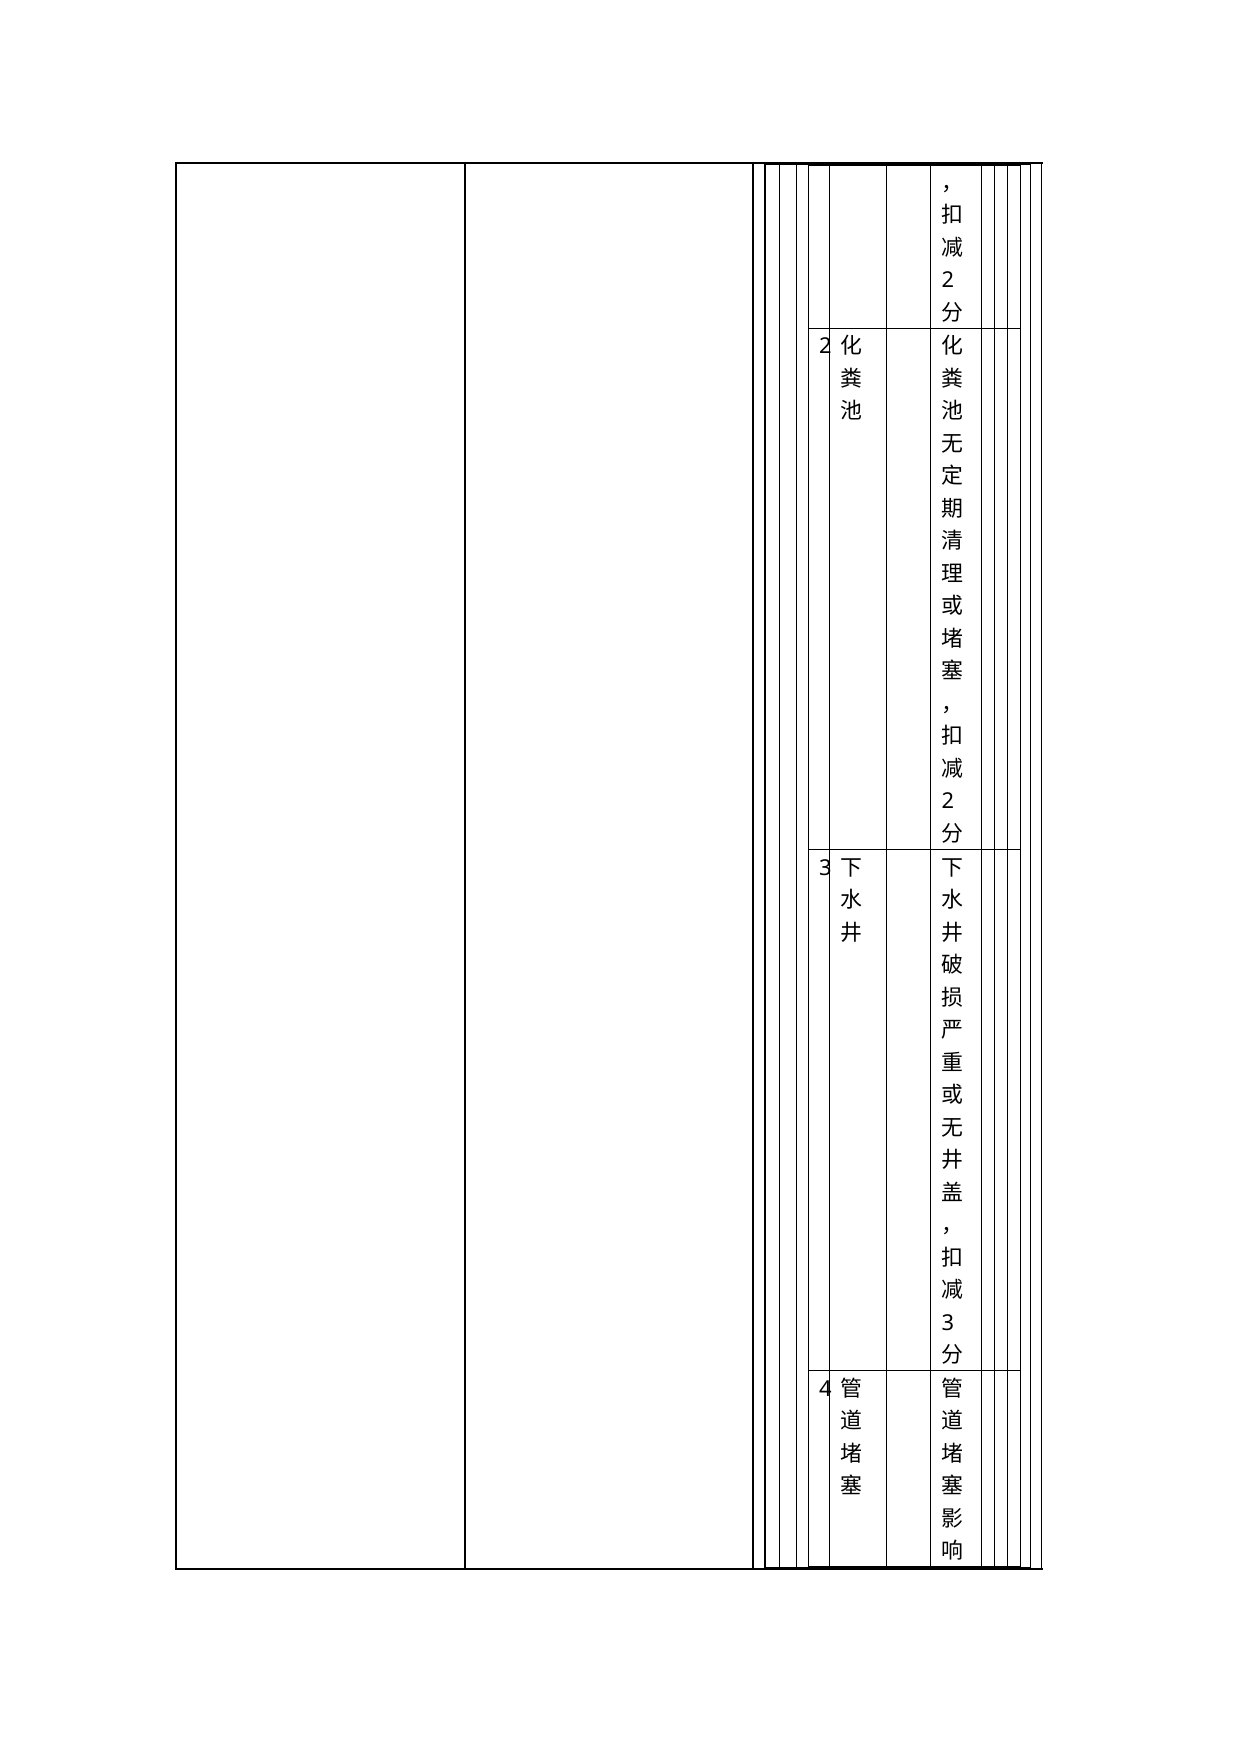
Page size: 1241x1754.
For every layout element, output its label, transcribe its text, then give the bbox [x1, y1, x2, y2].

table_cell [822, 1383, 827, 1391]
table_cell [931, 850, 981, 1370]
table_cell [1031, 164, 1041, 1568]
table_cell [754, 164, 764, 1568]
table_cell [931, 1371, 981, 1566]
table_cell [887, 1371, 930, 1566]
table_cell [1008, 850, 1020, 1370]
table_cell [995, 1371, 1007, 1566]
table_cell [982, 850, 994, 1370]
table_cell [995, 166, 1007, 328]
table_cell [931, 329, 981, 849]
table_cell [982, 1371, 994, 1566]
table_cell [780, 165, 796, 1567]
table_cell [1008, 1371, 1020, 1566]
table_cell [931, 166, 981, 328]
table_cell [995, 850, 1007, 1370]
table_cell [830, 166, 886, 328]
table_cell 1 [177, 164, 464, 1568]
table_cell [809, 1371, 829, 1566]
table_cell [982, 166, 994, 328]
table_cell [887, 166, 930, 328]
table_cell [809, 850, 829, 1370]
table_cell [995, 329, 1007, 849]
table_cell [830, 329, 886, 849]
table_cell [1008, 329, 1020, 849]
table_cell [830, 1371, 886, 1566]
table_cell [797, 165, 808, 1567]
table_cell [1021, 165, 1030, 1567]
table_cell [830, 850, 886, 1370]
table_cell [809, 166, 829, 328]
table_cell [1008, 166, 1020, 328]
table_cell [766, 165, 779, 1567]
table_cell [887, 850, 930, 1370]
table_cell [466, 164, 752, 1568]
table_cell [809, 329, 829, 849]
table_cell [982, 329, 994, 849]
table_cell [887, 329, 930, 849]
